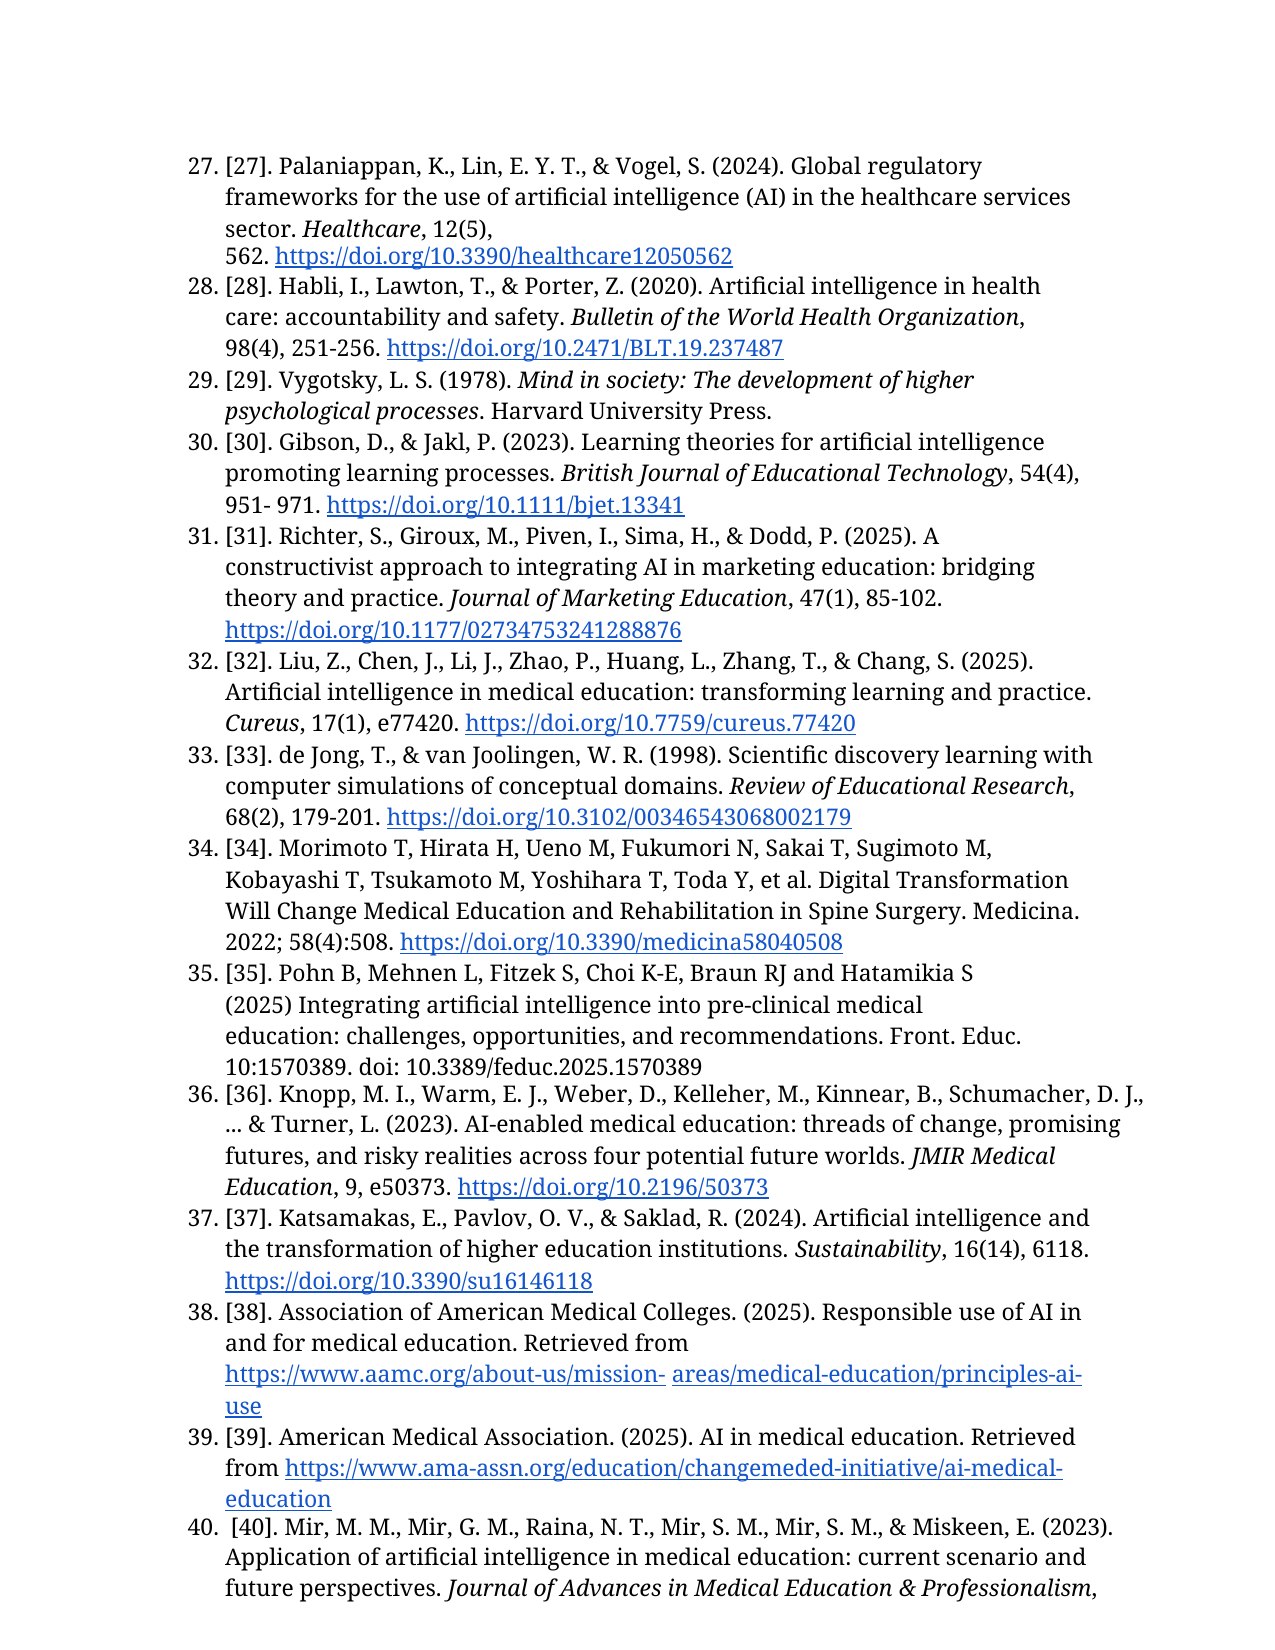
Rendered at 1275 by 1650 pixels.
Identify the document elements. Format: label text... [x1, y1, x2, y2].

list [37]. Katsamakas, E., Pavlov, O. V., & Saklad, R. (2024). Artificial intelligence and the transformation of higher education institutions. Sustainability, 16(14), 6118. https://doi.org/10.3390/su16146118 [187, 1202, 1090, 1296]
list [32]. Liu, Z., Chen, J., Li, J., Zhao, P., Huang, L., Zhang, T., & Chang, S. (2025). Artificial intelligence in medical education: transforming learning and practice. Cureus, 17(1), e77420. https://doi.org/10.7759/cureus.77420 [187, 645, 1120, 738]
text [225, 1541, 1131, 1603]
list [28]. Habli, I., Lawton, T., & Porter, Z. (2020). Artificial intelligence in health care: accountability and safety. Bulletin of the World Health Organization, 98(4), 251-256. https://doi.org/10.2471/BLT.19.237487 [187, 270, 1088, 363]
list [27]. Palaniappan, K., Lin, E. Y. T., & Vogel, S. (2024). Global regulatory frameworks for the use of artificial intelligence (AI) in the healthcare services sector. Healthcare, 12(5), [187, 150, 1115, 244]
list [35]. Pohn B, Mehnen L, Fitzek S, Choi K-E, Braun RJ and Hatamikia S (2025) Integrating artificial intelligence into pre-clinical medical education: challenges, opportunities, and recommendations. Front. Educ. 10:1570389. doi: 10.3389/feduc.2025.1570389 [187, 957, 1033, 1082]
list [30]. Gibson, D., & Jakl, P. (2023). Learning theories for artificial intelligence promoting learning processes. British Journal of Educational Technology, 54(4), 951- 971. https://doi.org/10.1111/bjet.13341 [187, 426, 1096, 520]
list [34]. Morimoto T, Hirata H, Ueno M, Fukumori N, Sakai T, Sugimoto M, Kobayashi T, Tsukamoto M, Yoshihara T, Toda Y, et al. Digital Transformation Will Change Medical Education and Rehabilitation in Spine Surgery. Medicina. 2022; 58(4):508. https://doi.org/10.3390/medicina58040508 [187, 832, 1098, 957]
list [31]. Richter, S., Giroux, M., Piven, I., Sima, H., & Dodd, P. (2025). A constructivist approach to integrating AI in marketing education: bridging theory and practice. Journal of Marketing Education, 47(1), 85-102. https://doi.org/10.1177/02734753241288876 [187, 520, 1064, 645]
text ... & Turner, L. (2023). AI-enabled medical education: threads of change, promising futures, and risky realities across four potential future worlds. JMIR Medical Education, 9, e50373. https://doi.org/10.2196/50373 [225, 1108, 1131, 1202]
list [39]. American Medical Association. (2025). AI in medical education. Retrieved from https://www.ama-assn.org/education/changemeded-initiative/ai-medical-education [187, 1421, 1086, 1515]
text 562. https://doi.org/10.3390/healthcare12050562 [225, 244, 1237, 270]
list [33]. de Jong, T., & van Joolingen, W. R. (1998). Scientific discovery learning with computer simulations of conceptual domains. Review of Educational Research, 68(2), 179-201. https://doi.org/10.3102/00346543068002179 [187, 738, 1099, 832]
list [40]. Mir, M. M., Mir, G. M., Raina, N. T., Mir, S. M., Mir, S. M., & Miskeen, E. (2023). [187, 1515, 1237, 1541]
list [29]. Vygotsky, L. S. (1978). Mind in society: The development of higher psychological processes. Harvard University Press. [187, 363, 1101, 426]
list [36]. Knopp, M. I., Warm, E. J., Weber, D., Kelleher, M., Kinnear, B., Schumacher, D. J., [187, 1082, 1237, 1108]
list [38]. Association of American Medical Colleges. (2025). Responsible use of AI in and for medical education. Retrieved from https://www.aamc.org/about-us/mission- areas/medical-education/principles-ai-use [187, 1296, 1117, 1421]
